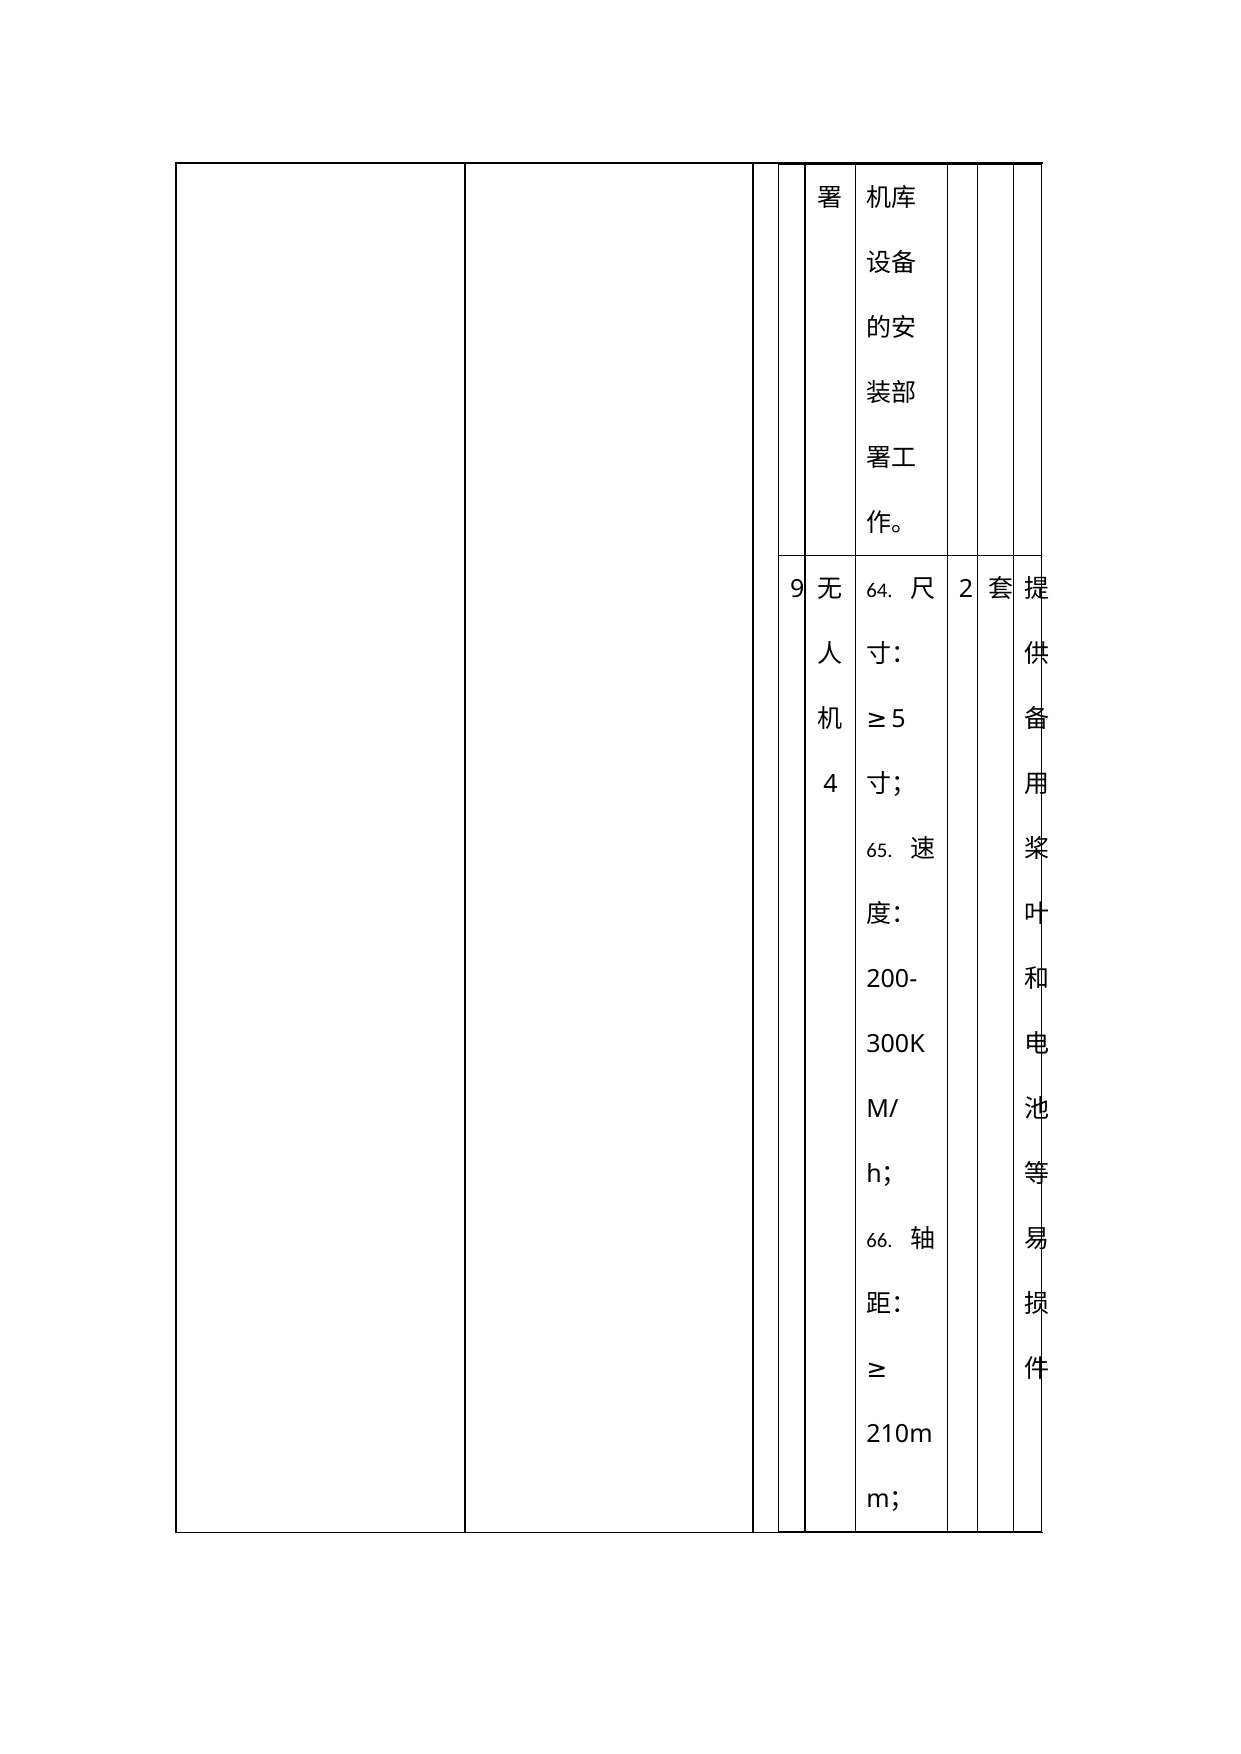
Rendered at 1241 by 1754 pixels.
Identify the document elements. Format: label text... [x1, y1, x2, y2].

table_cell [754, 164, 778, 1532]
table_cell [978, 556, 1013, 1531]
table_cell [856, 165, 947, 555]
table_cell [779, 556, 804, 1531]
table_cell [948, 556, 977, 1531]
table_cell [1014, 556, 1041, 1531]
table_cell 1 [177, 164, 464, 1532]
table_cell [948, 165, 977, 555]
table_cell [779, 165, 804, 555]
table_cell [806, 165, 855, 555]
table_cell [806, 556, 855, 1531]
table_cell [856, 556, 947, 1531]
table_cell [466, 164, 752, 1532]
table_cell [1014, 165, 1041, 555]
table_cell [978, 165, 1013, 555]
